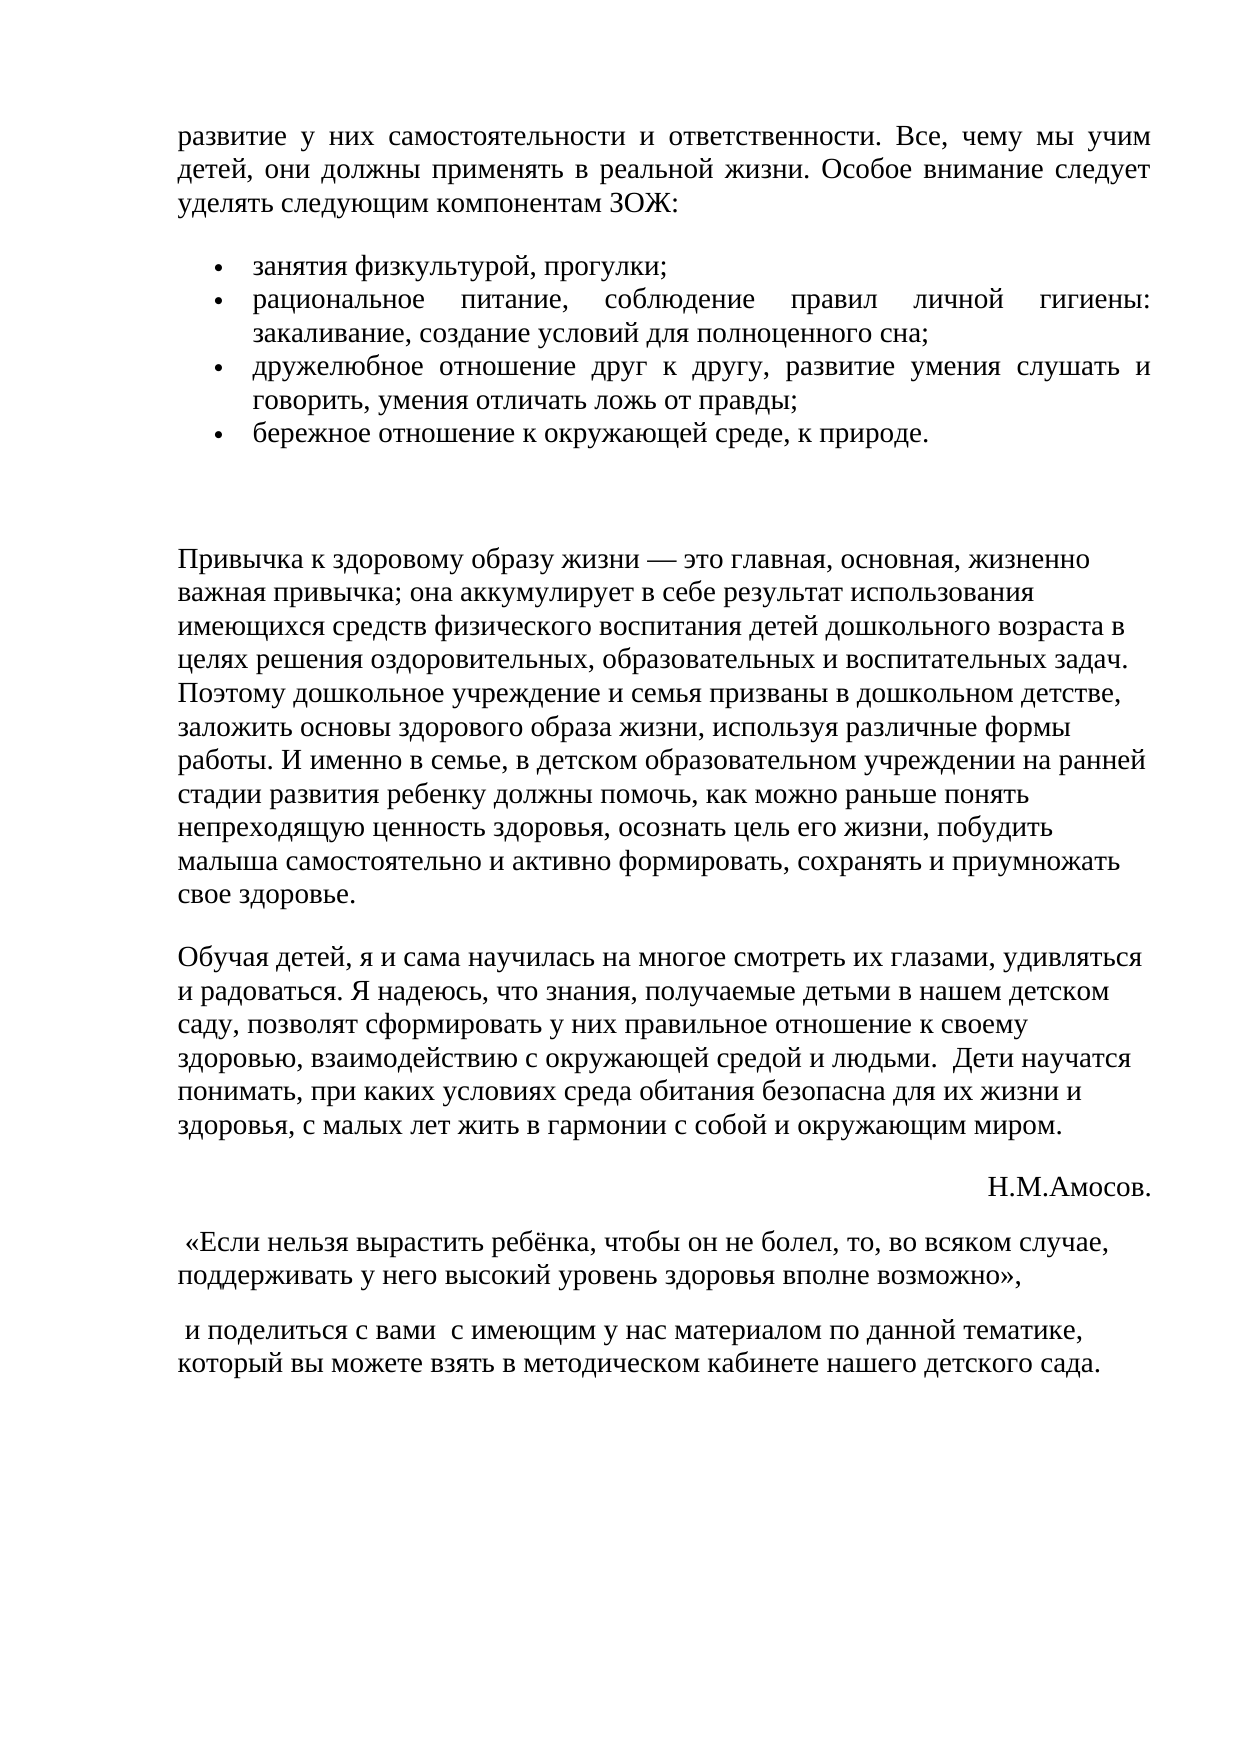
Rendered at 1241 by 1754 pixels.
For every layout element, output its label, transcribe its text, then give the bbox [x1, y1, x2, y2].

text Обучая детей, я и сама научилась на многое смотреть их глазами, удивляться и радоваться. Я надеюсь, что знания, получаемые детьми в нашем детском саду, позволят сформировать у них правильное отношение к своему здоровью, взаимодействию с окружающей средой и людьми. Дети научатся понимать, при каких условиях среда обитания безопасна для их жизни и здоровья, с малых лет жить в гармонии с собой и окружающим миром. [177, 939, 1152, 1140]
list бережное отношение к окружающей среде, к природе. [215, 416, 1152, 449]
text Привычка к здоровому образу жизни — это главная, основная, жизненно важная привычка; она аккумулирует в себе результат использования имеющихся средств физического воспитания детей дошкольного возраста в целях решения оздоровительных, образовательных и воспитательных задач. Поэтому дошкольное учреждение и семья призваны в дошкольном детстве, заложить основы здорового образа жизни, используя различные формы работы. И именно в семье, в детском образовательном учреждении на ранней стадии развития ребенку должны помочь, как можно раньше понять непреходящую ценность здоровья, осознать цель его жизни, побудить малыша самостоятельно и активно формировать, сохранять и приумножать свое здоровье. [177, 541, 1152, 910]
list дружелюбное отношение друг к другу, развитие умения слушать и говорить, умения отличать ложь от правды; [215, 348, 1152, 416]
list занятия физкультурой, прогулки; [215, 248, 1152, 281]
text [177, 118, 1152, 219]
text «Если нельзя вырастить ребёнка, чтобы он не болел, то, во всяком случае, поддерживать у него высокий уровень здоровья вполне возможно», [177, 1224, 1152, 1291]
text и поделиться с вами с имеющим у нас материалом по данной тематике, который вы можете взять в методическом кабинете нашего детского сада. [177, 1312, 1152, 1379]
list рациональное питание, соблюдение правил личной гигиены: закаливание, создание условий для полноценного сна; [215, 281, 1152, 348]
text Н.М.Амосов. [177, 1169, 1152, 1203]
